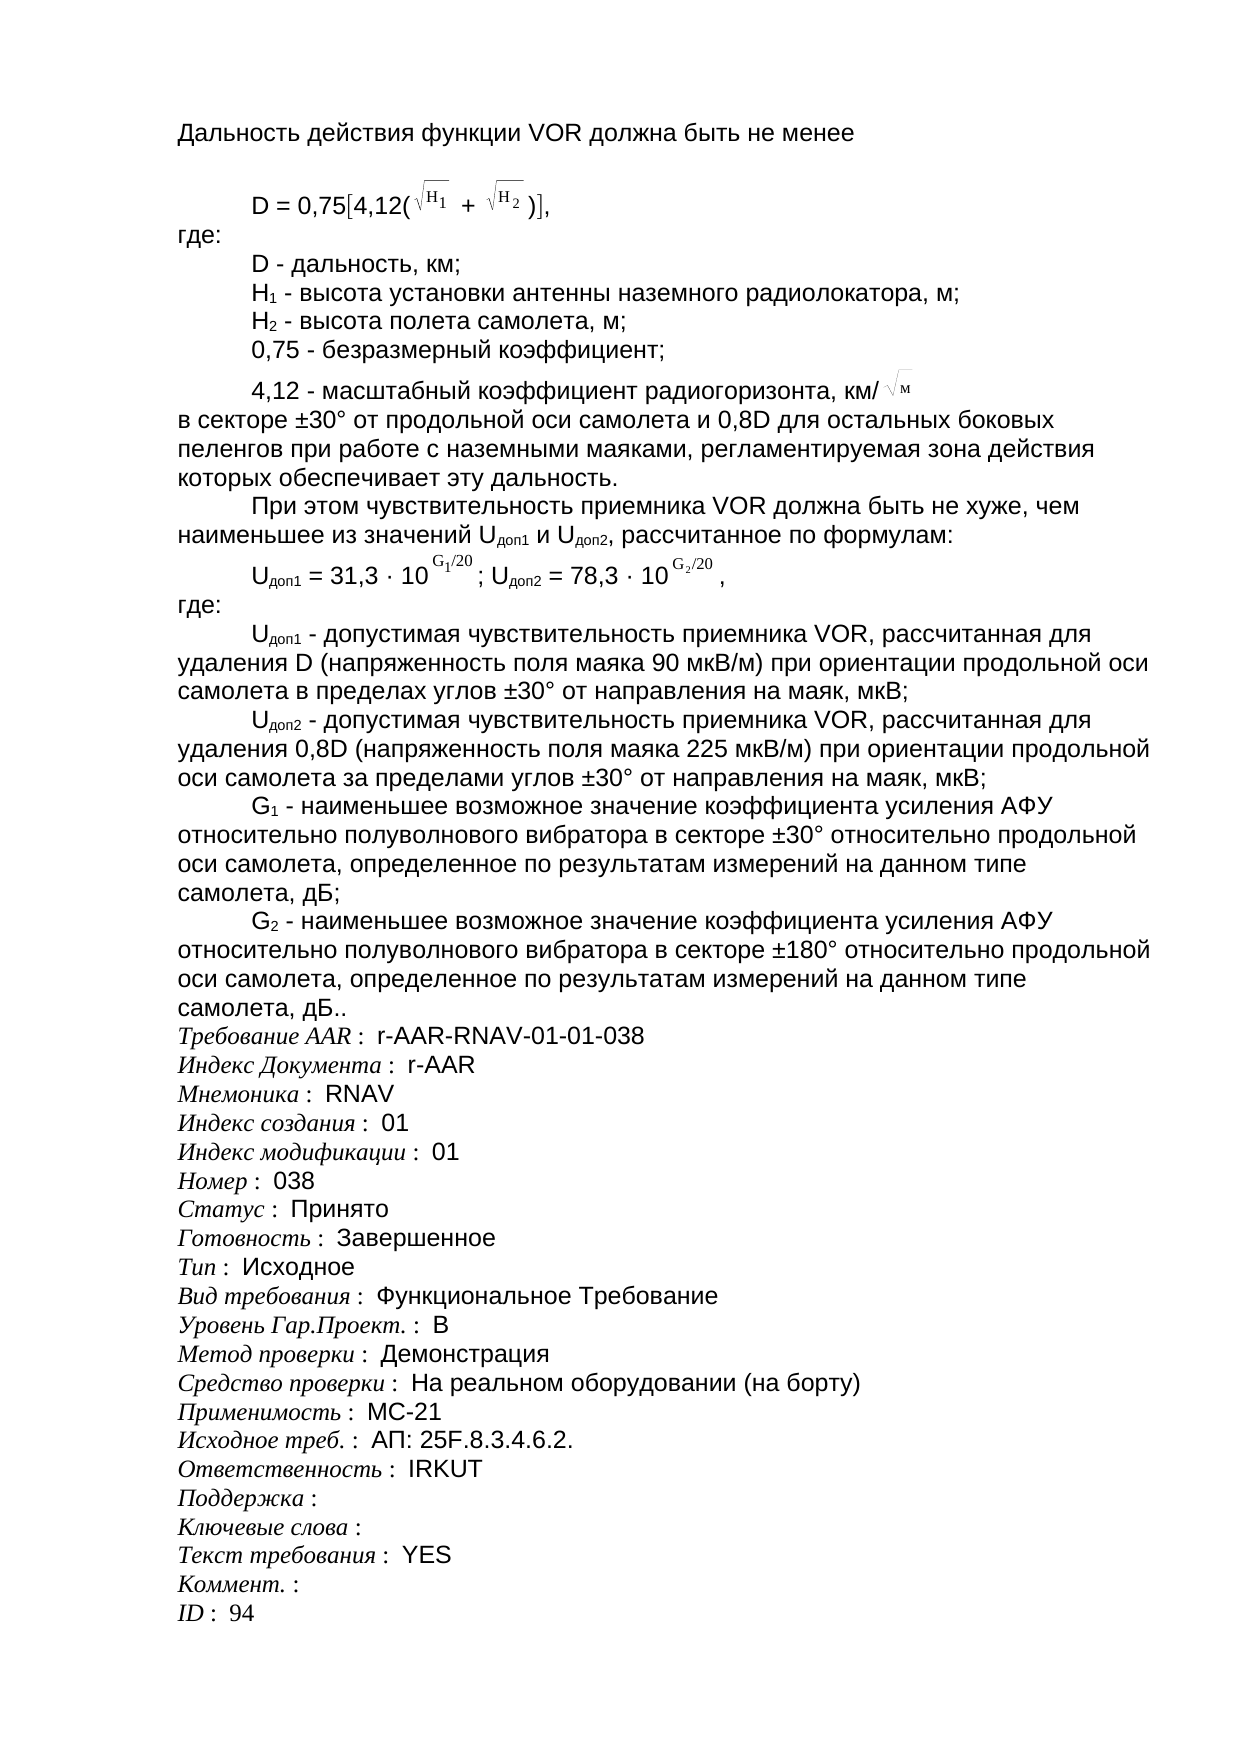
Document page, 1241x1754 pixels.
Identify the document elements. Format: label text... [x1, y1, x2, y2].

text Средство проверки : На реальном оборудовании (на борту) [177, 1368, 1152, 1396]
text Исходное треб. : АП: .8.3.4.6.2. [177, 1425, 1152, 1454]
text Номер : 038 [177, 1166, 1152, 1194]
text Применимость : MC-21 [177, 1396, 1152, 1425]
text Ответственность : IRKUT [177, 1454, 1152, 1483]
text Текст требования : YES [177, 1541, 1152, 1569]
text Тип : Исходное [177, 1252, 1152, 1281]
text Ключевые слова : [177, 1512, 1152, 1541]
text Статус : Принято [177, 1194, 1152, 1223]
text Уровень Гар.Проект. : B [177, 1310, 1152, 1339]
text Готовность : Завершенное [177, 1223, 1152, 1252]
text Индекс Документа : r-AAR [177, 1050, 1152, 1079]
text Индекс модификации : 01 [177, 1137, 1152, 1166]
text Требование AAR : r-AAR-RNAV-01-01-038 [177, 1021, 1152, 1050]
text Дальность действия функции VOR должна быть не менее D = 0,754,12( + ), где: D - дальность, км; H1 - высота установки антенны наземного радиолокатора, м; H2 - высота полета самолета, м; 0,75 - безразмерный коэффициент; 4,12 - масштабный коэффициент радиогоризонта, км/ в секторе ±30° от продольной оси самолета и 0,8D для остальных боковых пеленгов при работе с наземными маяками, регламентируемая зона действия которых обеспечивает эту дальность. При этом чувствительность приемника VOR должна быть не хуже, чем наименьшее из значений Uдоп1 и Uдоп2, рассчитанное по формулам: Uдоп1 = 31,3 · 10; Uдоп2 = 78,3 · 10, где: Uдоп1 - допустимая чувствительность приемника VOR, рассчитанная для удаления D (напряженность поля маяка 90 мкВ/м) при ориентации продольной оси самолета в пределах углов ±30° от направления на маяк, мкВ; Uдоп2 - допустимая чувствительность приемника VOR, рассчитанная для удаления 0,8D (напряженность поля маяка 225 мкВ/м) при ориентации продольной оси самолета за пределами углов ±30° от направления на маяк, мкВ; G1 - наименьшее возможное значение коэффициента усиления АФУ относительно полуволнового вибратора в секторе ±30° относительно продольной оси самолета, определенное по результатам измерений на данном типе самолета, дБ; G2 - наименьшее возможное значение коэффициента усиления АФУ относительно полуволнового вибратора в секторе ±180° относительно продольной оси самолета, определенное по результатам измерений на данном типе самолета, дБ.. [177, 118, 1152, 1021]
text Поддержка : [177, 1483, 1152, 1512]
text ID : 94 [177, 1598, 1152, 1627]
text Индекс создания : 01 [177, 1108, 1152, 1137]
text Мнемоника : RNAV [177, 1079, 1152, 1108]
text Вид требования : Функциональное Требование [177, 1281, 1152, 1310]
text Метод проверки : Демонстрация [177, 1339, 1152, 1368]
text Коммент. : [177, 1569, 1152, 1598]
